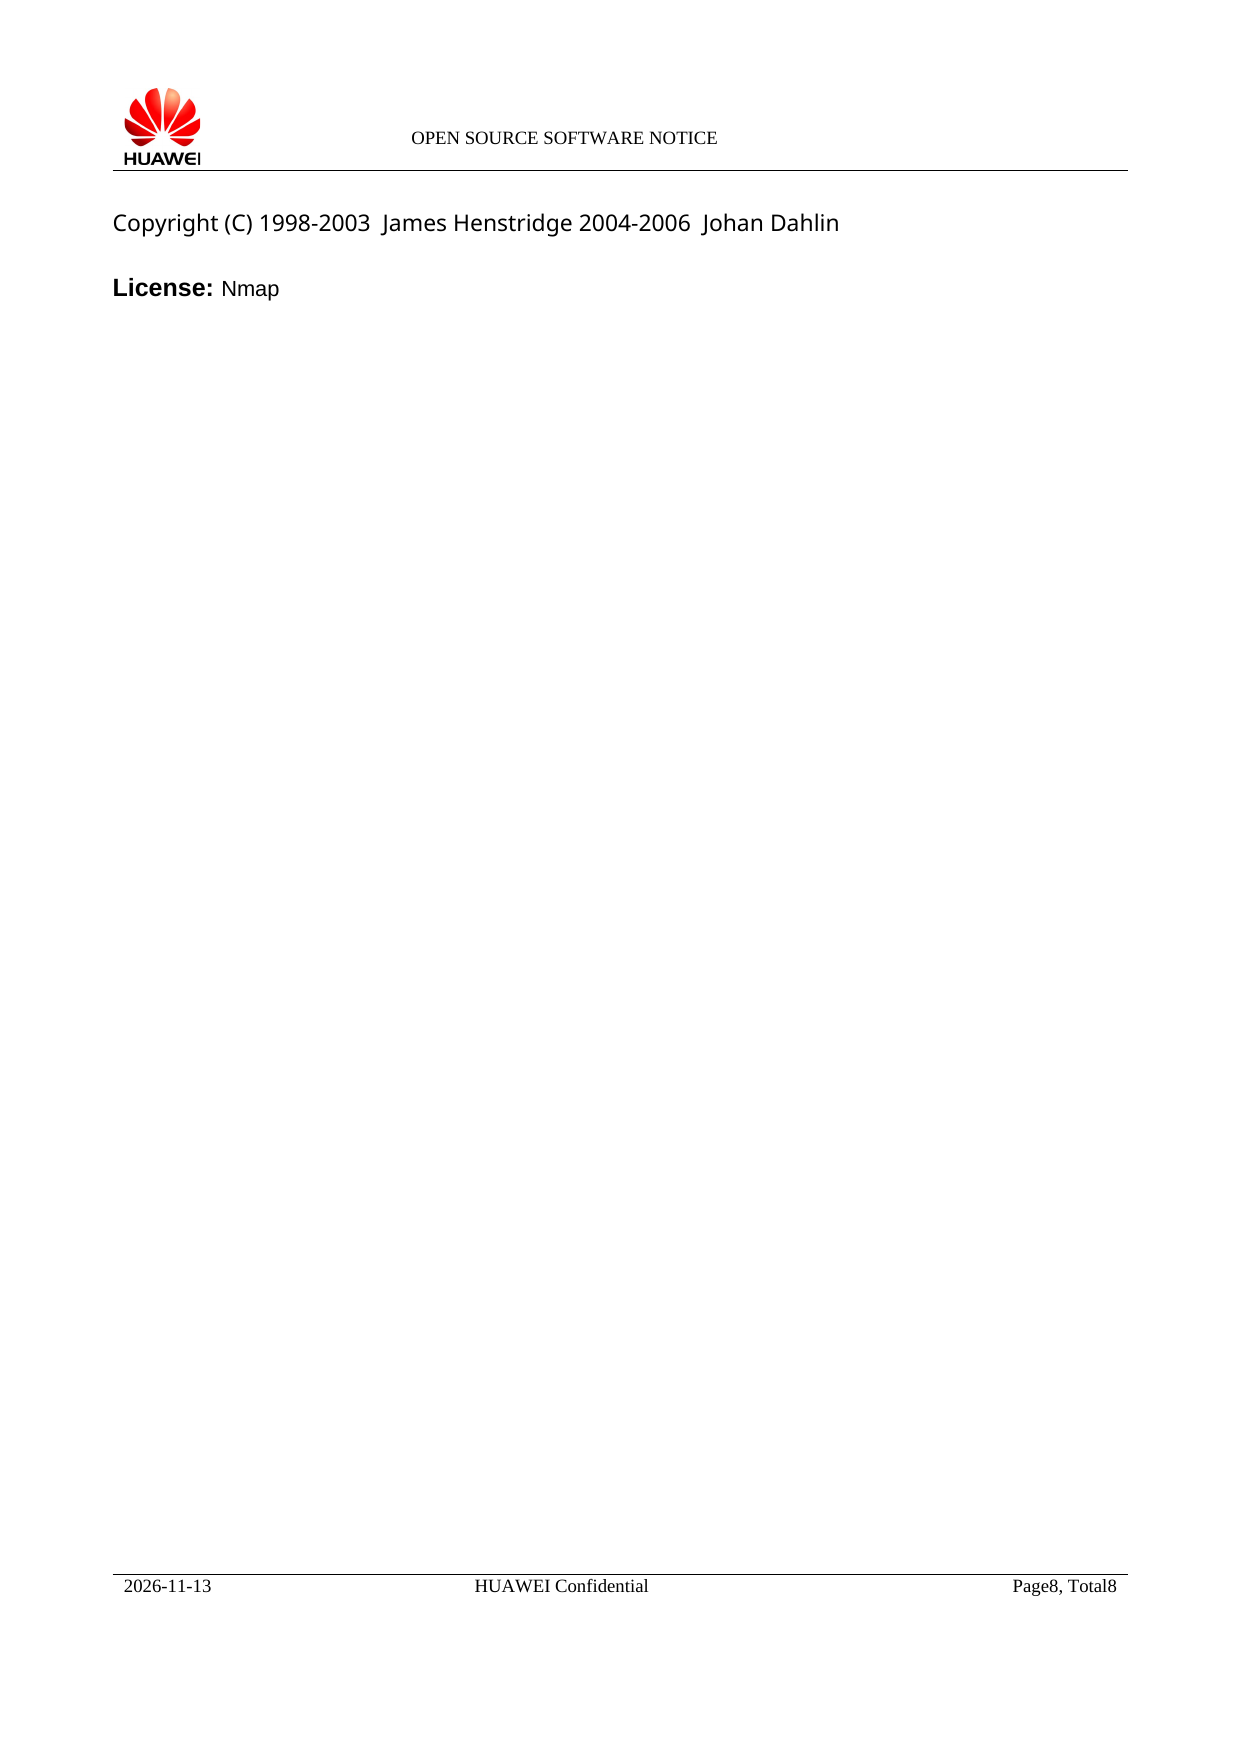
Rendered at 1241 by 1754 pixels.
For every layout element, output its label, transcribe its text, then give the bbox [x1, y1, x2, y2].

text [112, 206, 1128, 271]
picture [124, 88, 201, 165]
text License: Nmap [112, 271, 1128, 304]
